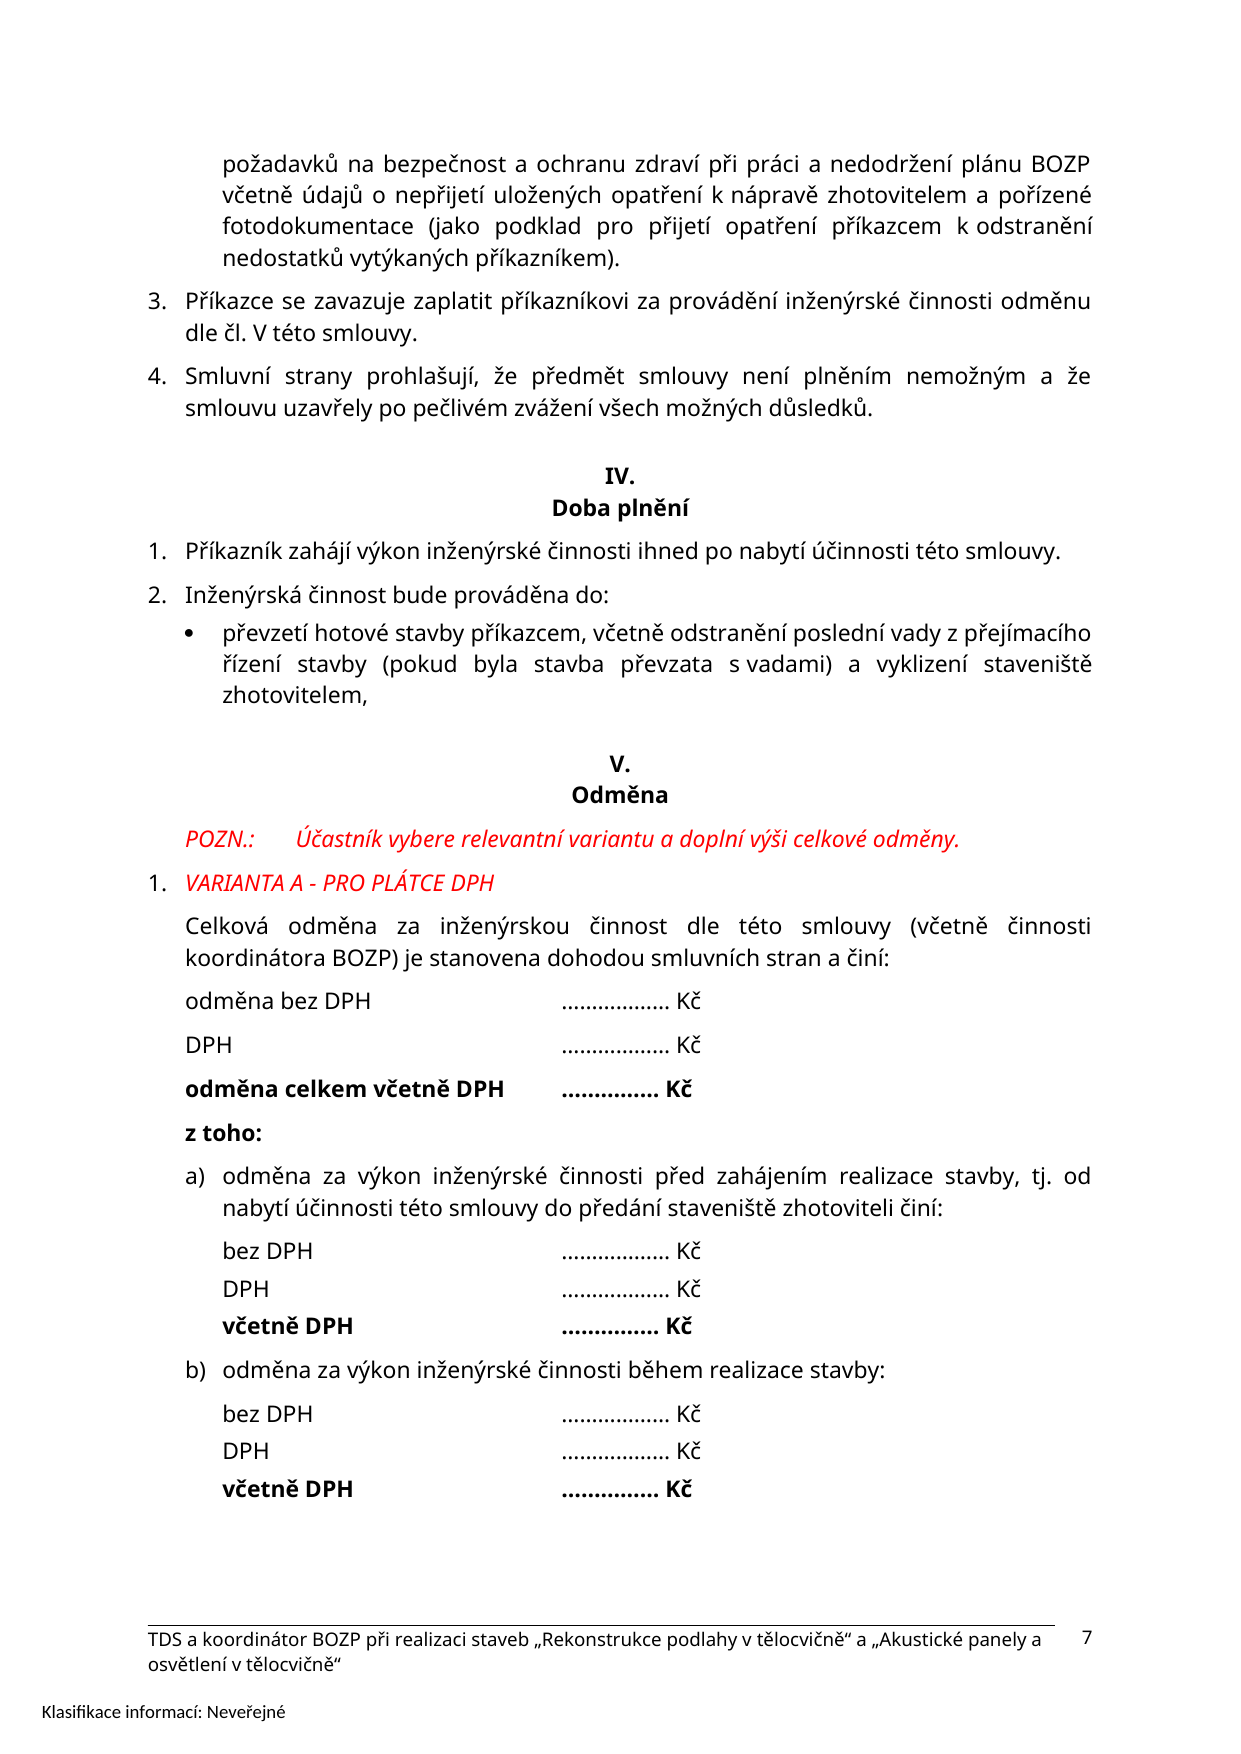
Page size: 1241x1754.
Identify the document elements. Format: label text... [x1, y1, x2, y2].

text včetně DPH …………… Kč [222, 1310, 1092, 1341]
list odměna za výkon inženýrské činnosti během realizace stavby: [185, 1354, 1092, 1385]
list Příkazník zahájí výkon inženýrské činnosti ihned po nabytí účinnosti této smlouvy. [148, 535, 1092, 566]
text V. Odměna [148, 748, 1092, 810]
text z toho: [185, 1116, 1092, 1148]
list odměna za výkon inženýrské činnosti před zahájením realizace stavby, tj. od nabytí účinnosti této smlouvy do předání staveniště zhotoviteli činí: [185, 1160, 1092, 1223]
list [185, 148, 1092, 273]
text POZN.: Účastník vybere relevantní variantu a doplní výši celkové odměny. [185, 823, 1092, 854]
list Smluvní strany prohlašují, že předmět smlouvy není plněním nemožným a že smlouvu uzavřely po pečlivém zvážení všech možných důsledků. [148, 360, 1092, 423]
text včetně DPH …………… Kč [222, 1473, 1092, 1504]
text bez DPH ……………… Kč [222, 1235, 1092, 1266]
text DPH ……………… Kč [185, 1029, 1092, 1060]
text odměna celkem včetně DPH …………… Kč [185, 1073, 1092, 1104]
text bez DPH ……………… Kč [222, 1398, 1092, 1429]
text DPH ……………… Kč [222, 1435, 1092, 1466]
list Příkazce se zavazuje zaplatit příkazníkovi za provádění inženýrské činnosti odměnu dle čl. V této smlouvy. [148, 285, 1092, 348]
list Inženýrská činnost bude prováděna do: [148, 579, 1092, 610]
list převzetí hotové stavby příkazcem, včetně odstranění poslední vady z přejímacího řízení stavby (pokud byla stavba převzata s vadami) a vyklizení staveniště zhotovitelem, [185, 616, 1092, 710]
text odměna bez DPH ……………… Kč [185, 985, 1092, 1016]
text Celková odměna za inženýrskou činnost dle této smlouvy (včetně činnosti koordinátora BOZP) je stanovena dohodou smluvních stran a činí: [185, 910, 1092, 973]
list VARIANTA A - PRO PLÁTCE DPH [148, 866, 1092, 898]
text DPH ……………… Kč [222, 1273, 1092, 1304]
text IV. Doba plnění [148, 460, 1092, 523]
